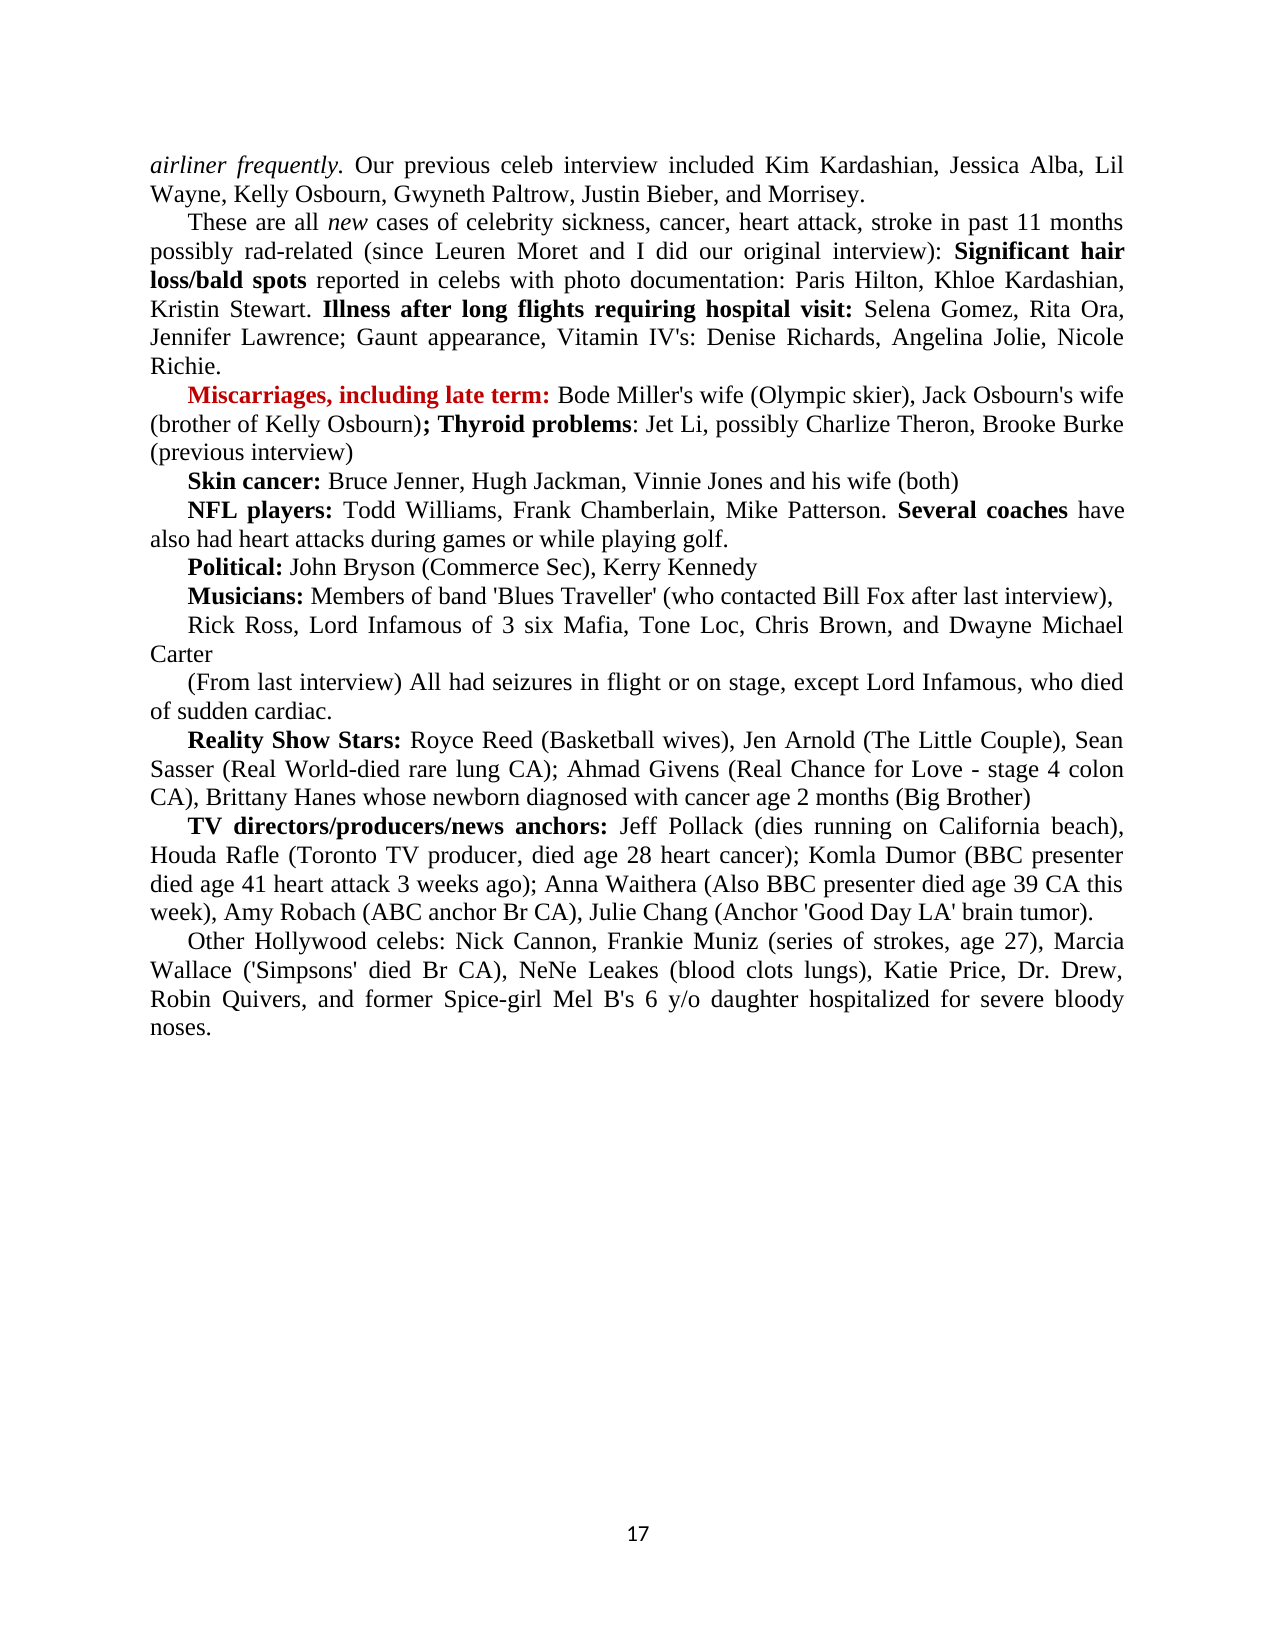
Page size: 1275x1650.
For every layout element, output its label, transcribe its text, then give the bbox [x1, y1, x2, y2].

text Political: John Bryson (Commerce Sec), Kerry Kennedy [150, 552, 1125, 581]
text NFL players: Todd Williams, Frank Chamberlain, Mike Patterson. Several coaches have also had heart attacks during games or while playing golf. [150, 495, 1125, 552]
text TV directors/producers/news anchors: Jeff Pollack (dies running on California beach), Houda Rafle (Toronto TV producer, died age 28 heart cancer); Komla Dumor (BBC presenter died age 41 heart attack 3 weeks ago); Anna Waithera (Also BBC presenter died age 39 CA this week), Amy Robach (ABC anchor Br CA), Julie Chang (Anchor 'Good Day LA' brain tumor). [150, 811, 1125, 926]
text Miscarriages, including late term: Bode Miller's wife (Olympic skier), Jack Osbourn's wife (brother of Kelly Osbourn); Thyroid problems: Jet Li, possibly Charlize Theron, Brooke Burke (previous interview) [150, 380, 1125, 466]
text (From last interview) All had seizures in flight or on stage, except Lord Infamous, who died of sudden cardiac. [150, 667, 1125, 725]
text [150, 150, 1125, 207]
text Skin cancer: Bruce Jenner, Hugh Jackman, Vinnie Jones and his wife (both) [150, 466, 1125, 495]
text These are all new cases of celebrity sickness, cancer, heart attack, stroke in past 11 months possibly rad-related (since Leuren Moret and I did our original interview): Significant hair loss/bald spots reported in celebs with photo documentation: Paris Hilton, Khloe Kardashian, Kristin Stewart. Illness after long flights requiring hospital visit: Selena Gomez, Rita Ora, Jennifer Lawrence; Gaunt appearance, Vitamin IV's: Denise Richards, Angelina Jolie, Nicole Richie. [150, 207, 1125, 380]
text Reality Show Stars: Royce Reed (Basketball wives), Jen Arnold (The Little Couple), Sean Sasser (Real World-died rare lung CA); Ahmad Givens (Real Chance for Love - stage 4 colon CA), Brittany Hanes whose newborn diagnosed with cancer age 2 months (Big Brother) [150, 725, 1125, 811]
text Rick Ross, Lord Infamous of 3 six Mafia, Tone Loc, Chris Brown, and Dwayne Michael Carter [150, 610, 1125, 667]
text Musicians: Members of band 'Blues Traveller' (who contacted Bill Fox after last interview), [150, 581, 1125, 610]
text Other Hollywood celebs: Nick Cannon, Frankie Muniz (series of strokes, age 27), Marcia Wallace ('Simpsons' died Br CA), NeNe Leakes (blood clots lungs), Katie Price, Dr. Drew, Robin Quivers, and former Spice-girl Mel B's 6 y/o daughter hospitalized for severe bloody noses. [150, 926, 1125, 1041]
